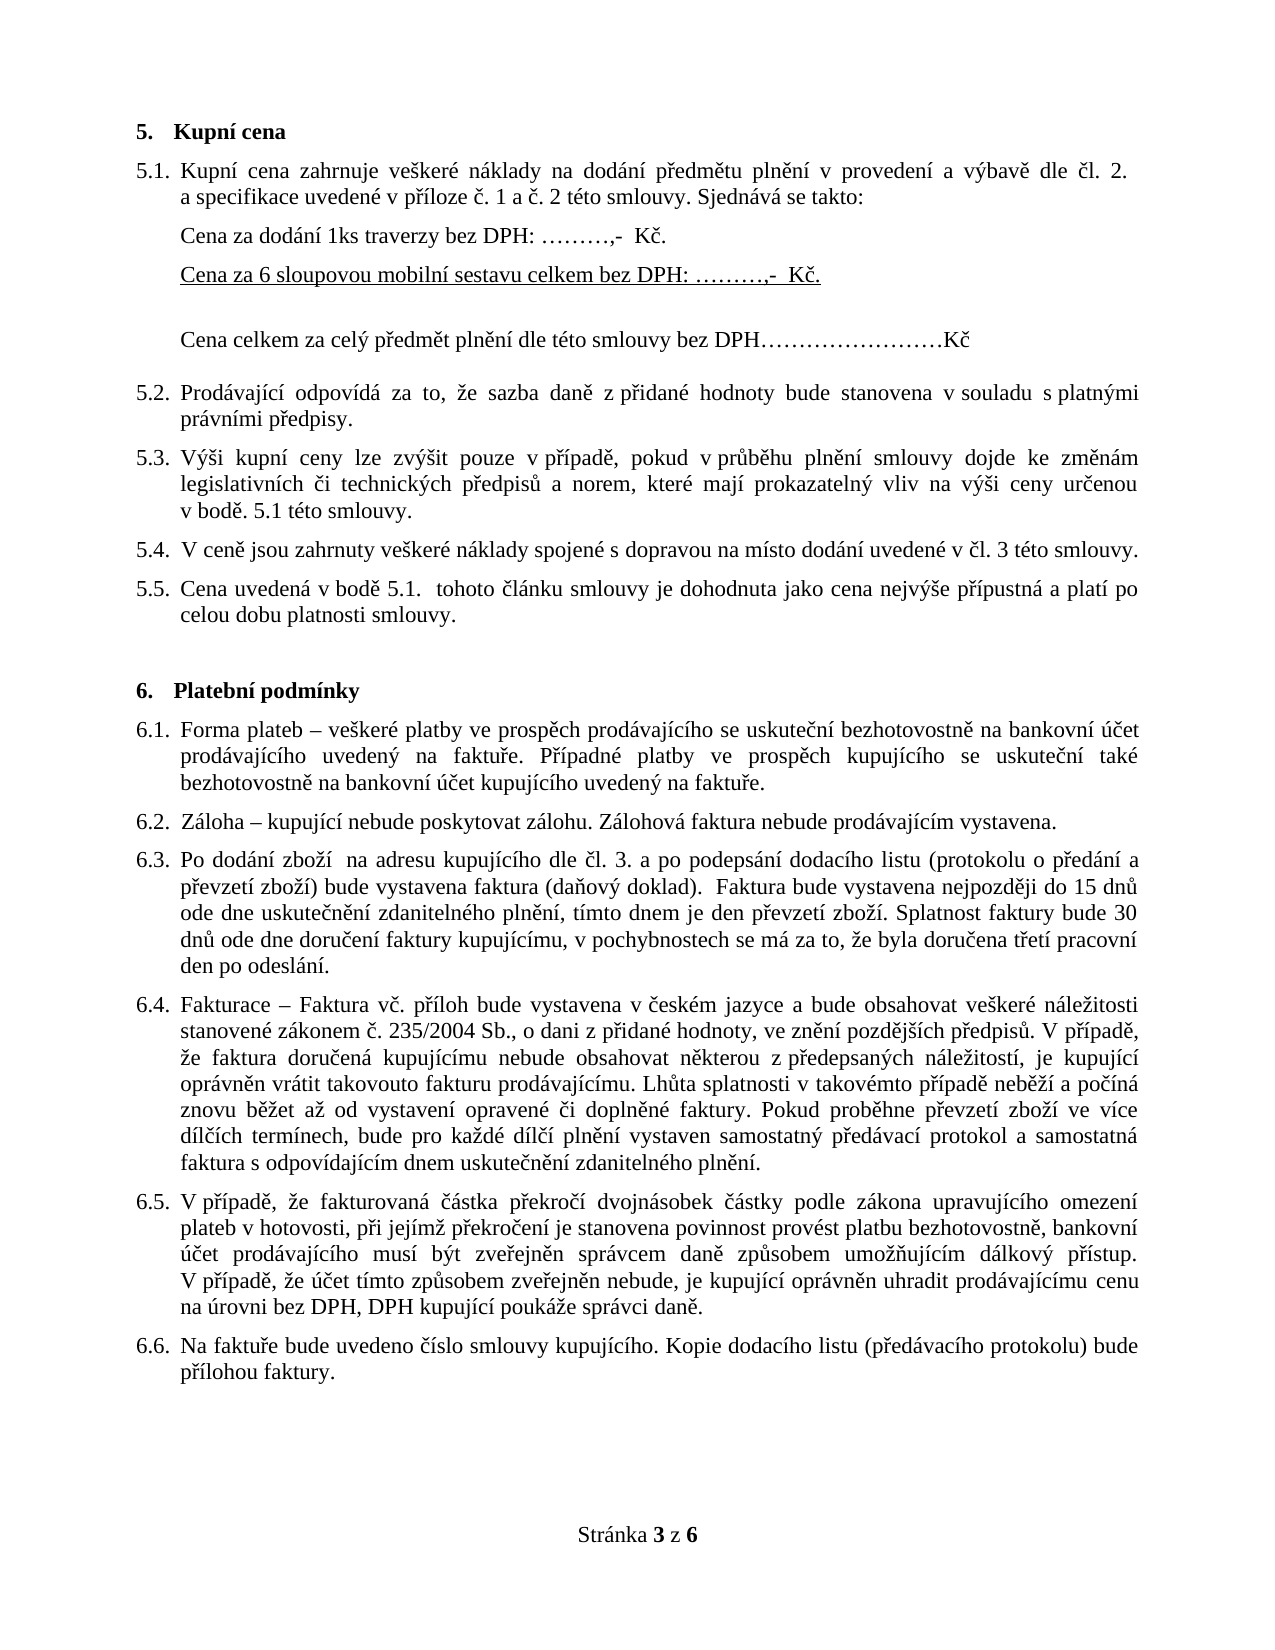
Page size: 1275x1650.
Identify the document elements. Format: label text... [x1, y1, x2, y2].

text Po dodání zboží na adresu kupujícího dle čl. 3. a po podepsání dodacího listu (protokolu o předání a převzetí zboží) bude vystavena faktura (daňový doklad). Faktura bude vystavena nejpozději do 15 dnů ode dne uskutečnění zdanitelného plnění, tímto dnem je den převzetí zboží. Splatnost faktury bude 30 dnů ode dne doručení faktury kupujícímu, v pochybnostech se má za to, že byla doručena třetí pracovní den po odeslání. [136, 847, 1139, 978]
text Platební podmínky [136, 677, 1139, 704]
text V ceně jsou zahrnuty veškeré náklady spojené s dopravou na místo dodání uvedené v čl. 3 této smlouvy. [136, 536, 1139, 562]
text Forma plateb – veškeré platby ve prospěch prodávajícího se uskuteční bezhotovostně na bankovní účet prodávajícího uvedený na faktuře. Případné platby ve prospěch kupujícího se uskuteční také bezhotovostně na bankovní účet kupujícího uvedený na faktuře. [136, 716, 1139, 795]
text Záloha – kupující nebude poskytovat zálohu. Zálohová faktura nebude prodávajícím vystavena. [136, 808, 1139, 834]
text V případě, že fakturovaná částka překročí dvojnásobek částky podle zákona upravujícího omezení plateb v hotovosti, při jejímž překročení je stanovena povinnost provést platbu bezhotovostně, bankovní účet prodávajícího musí být zveřejněn správcem daně způsobem umožňujícím dálkový přístup. V případě, že účet tímto způsobem zveřejněn nebude, je kupující oprávněn uhradit prodávajícímu cenu na úrovni bez DPH, DPH kupující poukáže správci daně. [136, 1188, 1139, 1319]
text Kupní cena zahrnuje veškeré náklady na dodání předmětu plnění v provedení a výbavě dle čl. 2. a specifikace uvedené v příloze č. 1 a č. 2 této smlouvy. Sjednává se takto: [136, 157, 1139, 210]
text Fakturace – Faktura vč. příloh bude vystavena v českém jazyce a bude obsahovat veškeré náležitosti stanovené zákonem č. 235/2004 Sb., o dani z přidané hodnoty, ve znění pozdějších předpisů. V případě, že faktura doručená kupujícímu nebude obsahovat některou z předepsaných náležitostí, je kupující oprávněn vrátit takovouto fakturu prodávajícímu. Lhůta splatnosti v takovémto případě neběží a počíná znovu běžet až od vystavení opravené či doplněné faktury. Pokud proběhne převzetí zboží ve více dílčích termínech, bude pro každé dílčí plnění vystaven samostatný předávací protokol a samostatná faktura s odpovídajícím dnem uskutečnění zdanitelného plnění. [136, 991, 1139, 1175]
text Kupní cena [136, 118, 1139, 144]
text Prodávající odpovídá za to, že sazba daně z přidané hodnoty bude stanovena v souladu s platnými právními předpisy. [136, 379, 1139, 432]
text Na faktuře bude uvedeno číslo smlouvy kupujícího. Kopie dodacího listu (předávacího protokolu) bude přílohou faktury. [136, 1332, 1139, 1385]
text Výši kupní ceny lze zvýšit pouze v případě, pokud v průběhu plnění smlouvy dojde ke změnám legislativních či technických předpisů a norem, které mají prokazatelný vliv na výši ceny určenou v bodě. 5.1 této smlouvy. [136, 444, 1139, 523]
list Cena za 6 sloupovou mobilní sestavu celkem bez DPH: ………,- Kč. [180, 261, 1139, 287]
text Cena uvedená v bodě 5.1. tohoto článku smlouvy je dohodnuta jako cena nejvýše přípustná a platí po celou dobu platnosti smlouvy. [136, 574, 1139, 627]
text Cena celkem za celý předmět plnění dle této smlouvy bez DPH……………………Kč [136, 326, 1139, 353]
list Cena za dodání 1ks traverzy bez DPH: ………,- Kč. [180, 222, 1139, 248]
